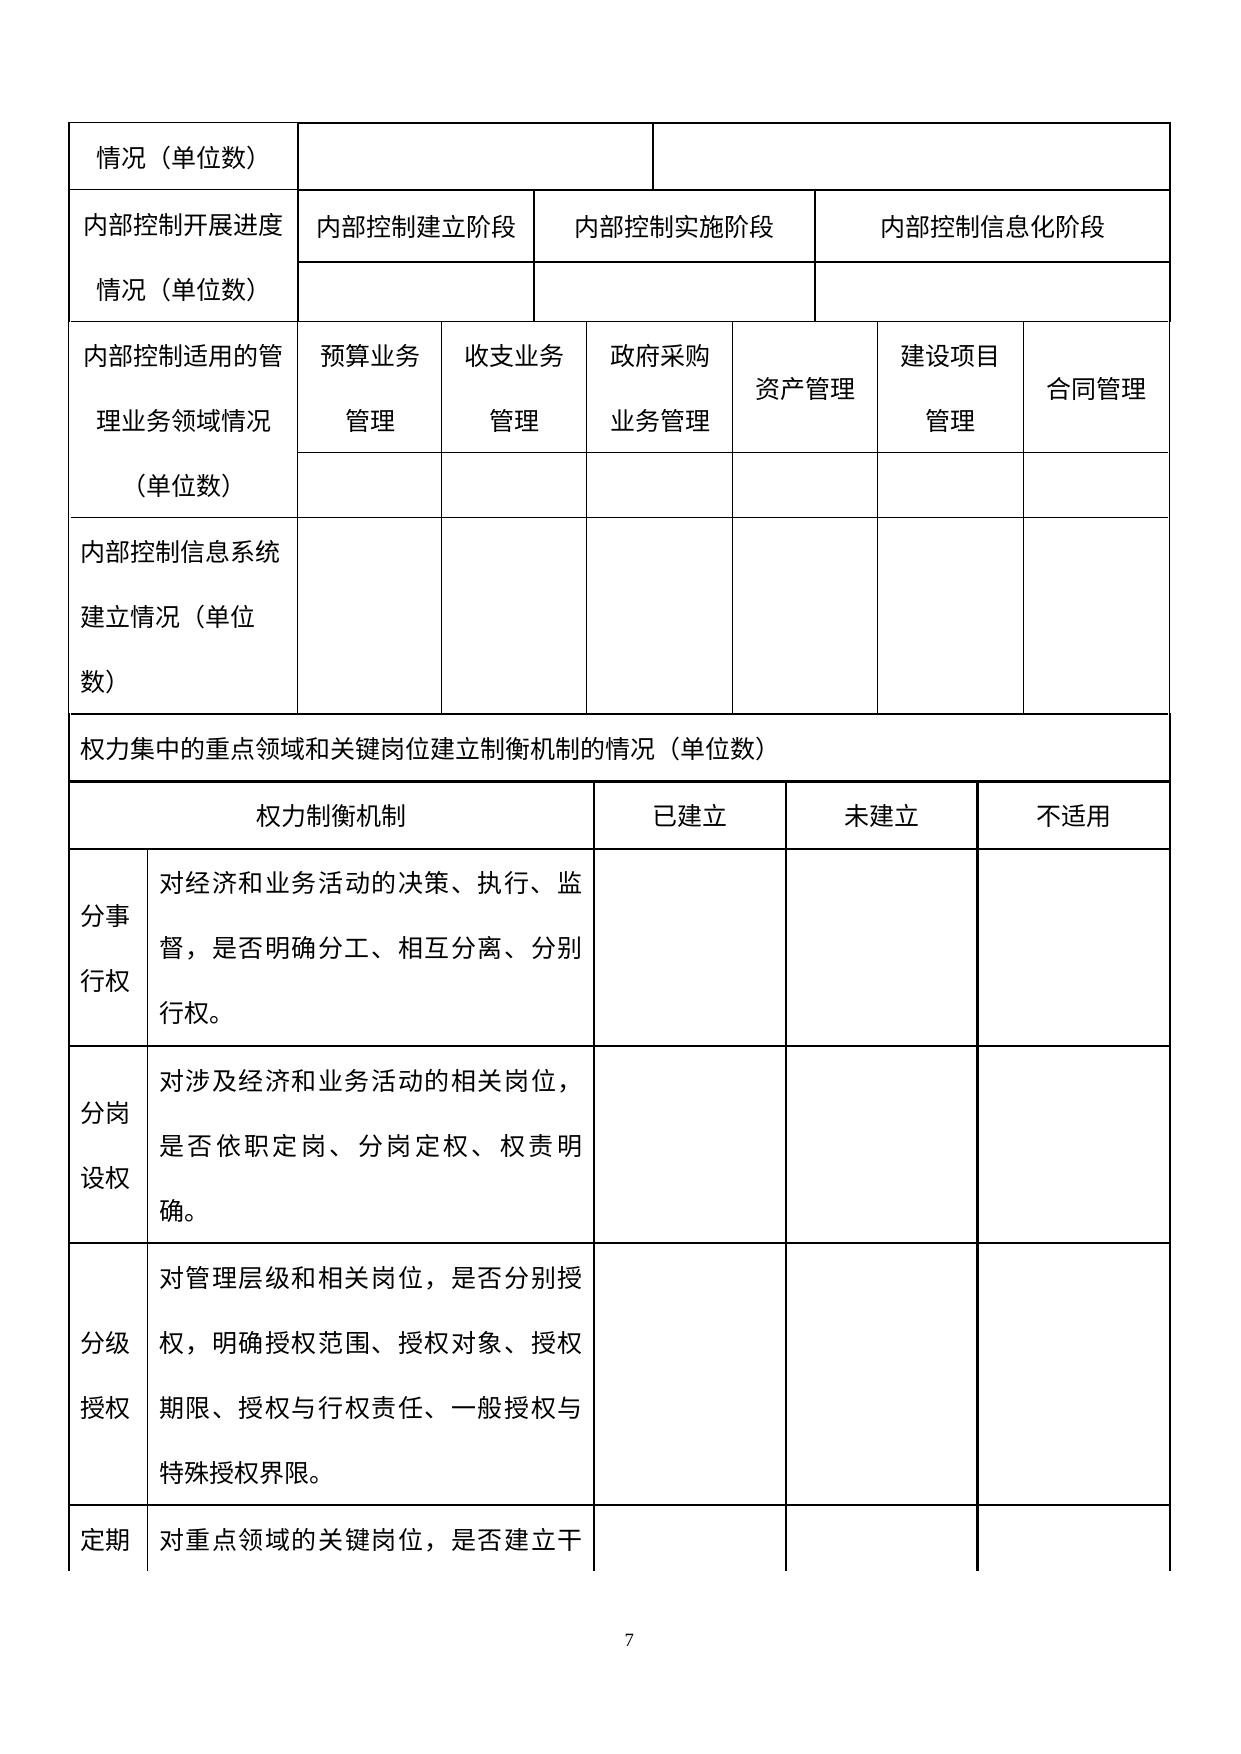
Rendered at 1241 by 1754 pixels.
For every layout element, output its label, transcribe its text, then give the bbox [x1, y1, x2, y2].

table_cell [787, 1047, 976, 1242]
table_cell 内部控制建立阶段 [299, 191, 533, 261]
table_cell 已建立 [595, 783, 785, 847]
table_cell 收支业务管理 [442, 322, 586, 452]
table_cell [595, 1506, 785, 1571]
table_cell 分级授权 [70, 1244, 147, 1504]
table_cell [816, 263, 1169, 321]
table_cell [787, 850, 976, 1044]
table_cell 权力制衡机制 [70, 783, 593, 847]
table_cell [595, 1244, 785, 1504]
table_cell [595, 1047, 785, 1242]
table_cell 对涉及经济和业务活动的相关岗位，是否依职定岗、分岗定权、权责明确。 [148, 1047, 593, 1242]
table_cell [654, 124, 1169, 189]
table_cell [298, 453, 441, 517]
table_cell 对管理层级和相关岗位，是否分别授权，明确授权范围、授权对象、授权期限、授权与行权责任、一般授权与特殊授权界限。 [148, 1244, 593, 1504]
table_cell [787, 1244, 976, 1504]
table_cell [787, 1506, 976, 1571]
table_cell [878, 453, 1023, 517]
table_cell 内部控制实施阶段 [535, 191, 814, 261]
table_cell [299, 263, 533, 321]
table_cell [442, 453, 586, 517]
table_cell [1024, 517, 1169, 713]
table_cell 内部控制信息系统建立情况（单位数） [69, 517, 297, 713]
table_cell 预算业务管理 [298, 322, 441, 452]
table_cell [733, 518, 877, 713]
table_cell [979, 1506, 1169, 1571]
table_cell [1024, 452, 1169, 517]
table_cell 政府采购业务管理 [587, 322, 732, 452]
table_cell 内部控制适用的管理业务领域情况 （单位数） [69, 322, 297, 517]
table_cell [298, 518, 441, 713]
table_cell [595, 850, 785, 1044]
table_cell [148, 1506, 593, 1571]
table_cell [979, 1244, 1169, 1504]
table_cell 合同管理 [1024, 321, 1169, 452]
table_cell [535, 263, 814, 321]
table_cell 建设项目管理 [878, 322, 1023, 452]
table_cell 内部控制开展进度情况（单位数） [70, 190, 297, 321]
table_cell 资产管理 [733, 322, 877, 452]
table_cell 分事行权 [70, 850, 147, 1044]
table_cell 定期轮岗 [70, 1506, 147, 1571]
table_cell [878, 518, 1023, 713]
table_cell 内部控制信息化阶段 [816, 191, 1169, 261]
table_cell 对经济和业务活动的决策、执行、监督，是否明确分工、相互分离、分别行权。 [148, 850, 593, 1044]
table_cell [979, 850, 1169, 1044]
table_cell 不适用 [979, 783, 1169, 847]
table_cell 内部控制建设方式情况（单位数） [70, 123, 297, 189]
table_cell [442, 518, 586, 713]
table_cell [733, 453, 877, 517]
table_cell [587, 518, 732, 713]
table_cell [979, 1047, 1169, 1242]
table_cell 权力集中的重点领域和关键岗位建立制衡机制的情况（单位数） [70, 713, 1169, 780]
table_cell [587, 453, 732, 517]
table_cell 分岗设权 [70, 1047, 147, 1242]
table_cell 未建立 [787, 783, 976, 847]
table_cell [299, 124, 652, 189]
